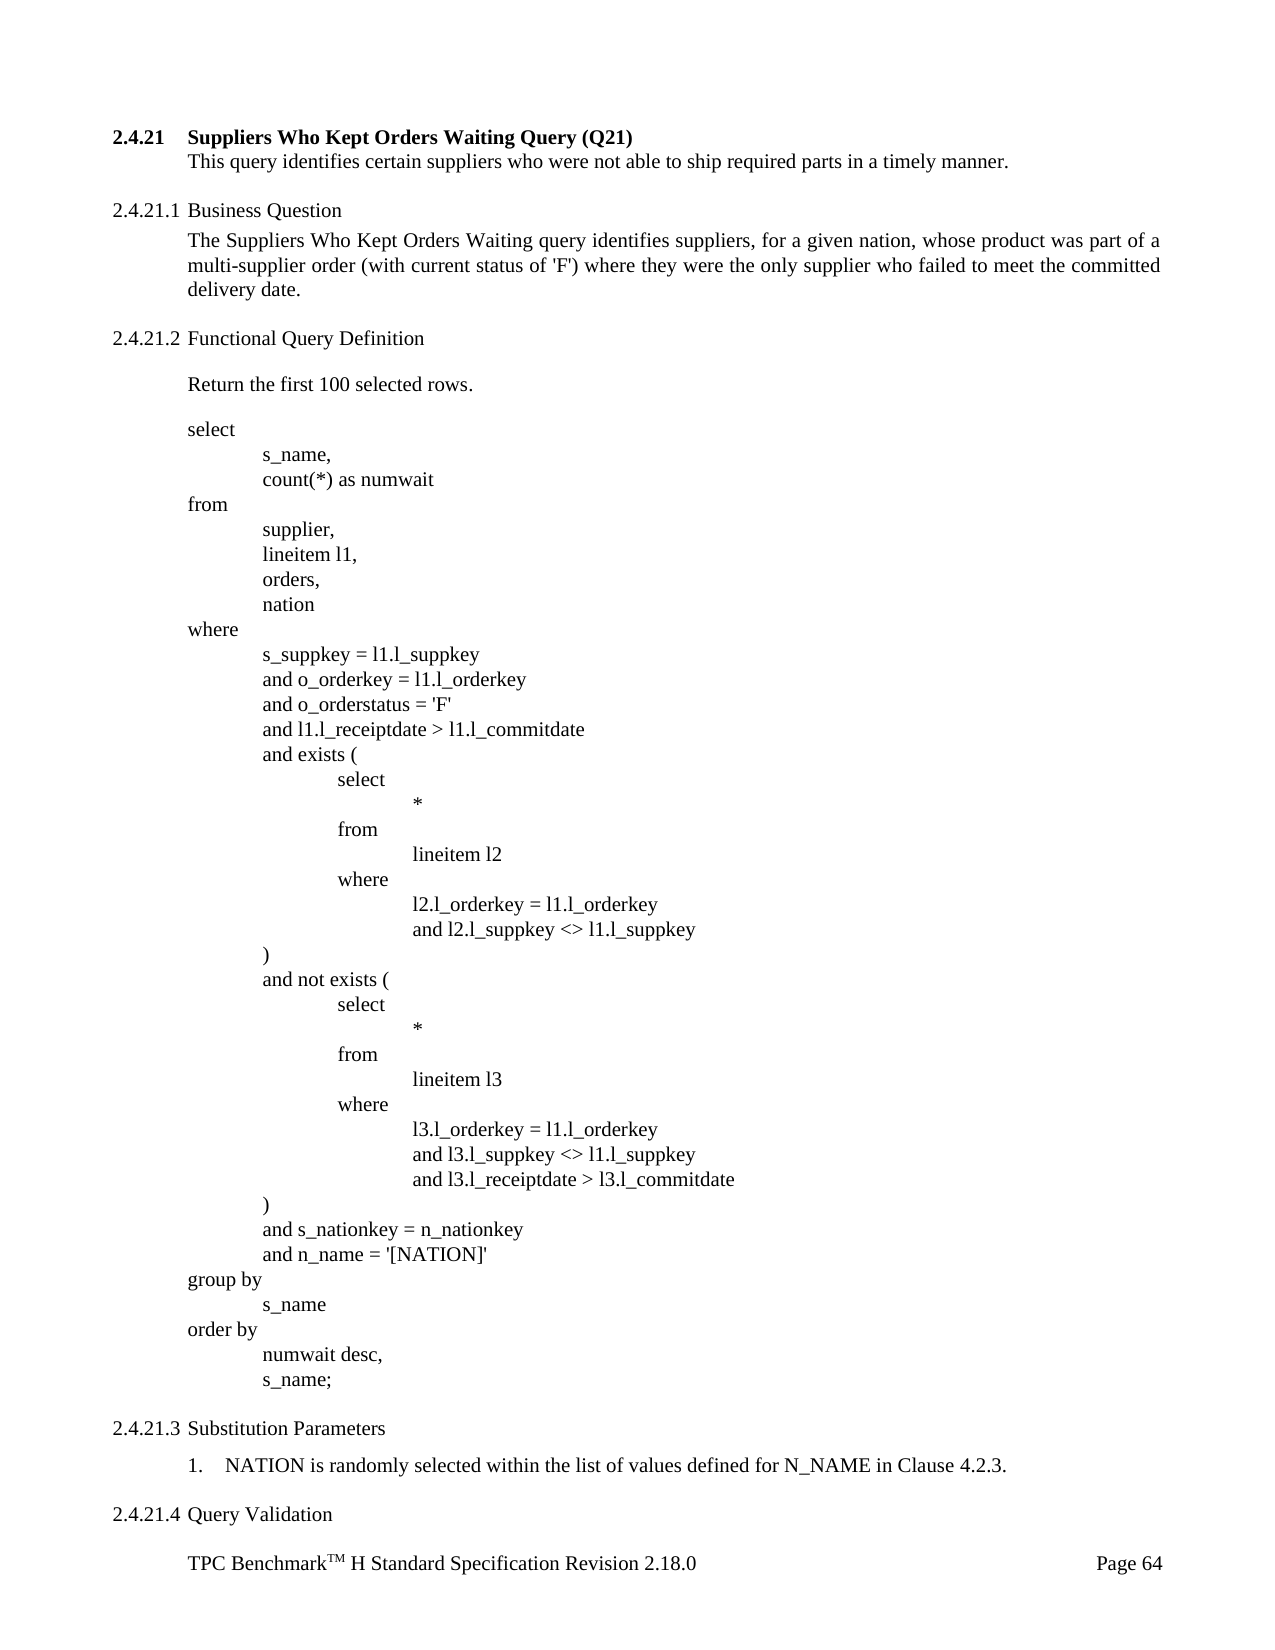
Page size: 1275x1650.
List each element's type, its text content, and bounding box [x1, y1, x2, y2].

text orders, [262, 566, 1162, 591]
text * [412, 791, 1162, 816]
text s_suppkey = l1.l_suppkey [262, 641, 1162, 666]
text ) [262, 941, 1162, 966]
text and o_orderkey = l1.l_orderkey [262, 666, 1162, 691]
text from [337, 816, 1162, 841]
text where [337, 1091, 1162, 1116]
subtitle Query Validation [112, 1502, 1162, 1526]
text select [187, 416, 1162, 441]
text where [187, 616, 1162, 641]
text lineitem l3 [412, 1066, 1162, 1091]
subtitle Business Question [112, 198, 1162, 222]
text lineitem l1, [262, 541, 1162, 566]
text lineitem l2 [412, 841, 1162, 866]
text and l3.l_receiptdate > l3.l_commitdate [412, 1166, 1162, 1191]
text and l1.l_receiptdate > l1.l_commitdate [262, 716, 1162, 741]
text group by [187, 1266, 1162, 1291]
text supplier, [262, 516, 1162, 541]
text This query identifies certain suppliers who were not able to ship required parts in a timely manner. [187, 149, 1162, 173]
text and l2.l_suppkey <> l1.l_suppkey [412, 916, 1162, 941]
text s_name, [262, 441, 1162, 466]
text and o_orderstatus = 'F' [262, 691, 1162, 716]
text from [337, 1041, 1162, 1066]
text count(*) as numwait [262, 466, 1162, 491]
subtitle Substitution Parameters [112, 1416, 1162, 1440]
text ) [262, 1191, 1162, 1216]
text and exists ( [262, 741, 1162, 766]
text l2.l_orderkey = l1.l_orderkey [412, 891, 1162, 916]
text order by [187, 1316, 1162, 1341]
text from [187, 491, 1162, 516]
text s_name; [262, 1366, 1162, 1391]
text select [337, 991, 1162, 1016]
subtitle Suppliers Who Kept Orders Waiting Query (Q21) [112, 125, 1162, 149]
text and not exists ( [262, 966, 1162, 991]
list NATION is randomly selected within the list of values defined for N_NAME in Clause 4.2.3. [187, 1453, 1162, 1477]
text s_name [262, 1291, 1162, 1316]
text l3.l_orderkey = l1.l_orderkey [412, 1116, 1162, 1141]
subtitle Functional Query Definition [112, 326, 1162, 350]
text The Suppliers Who Kept Orders Waiting query identifies suppliers, for a given nation, whose product was part of a multi-supplier order (with current status of 'F') where they were the only supplier who failed to meet the committed delivery date. [187, 228, 1162, 301]
text select [337, 766, 1162, 791]
text Return the first 100 selected rows. [187, 371, 1162, 396]
text and l3.l_suppkey <> l1.l_suppkey [412, 1141, 1162, 1166]
text and s_nationkey = n_nationkey [262, 1216, 1162, 1241]
text and n_name = '[NATION]' [262, 1241, 1162, 1266]
text where [337, 866, 1162, 891]
text nation [262, 591, 1162, 616]
text numwait desc, [262, 1341, 1162, 1366]
text * [412, 1016, 1162, 1041]
